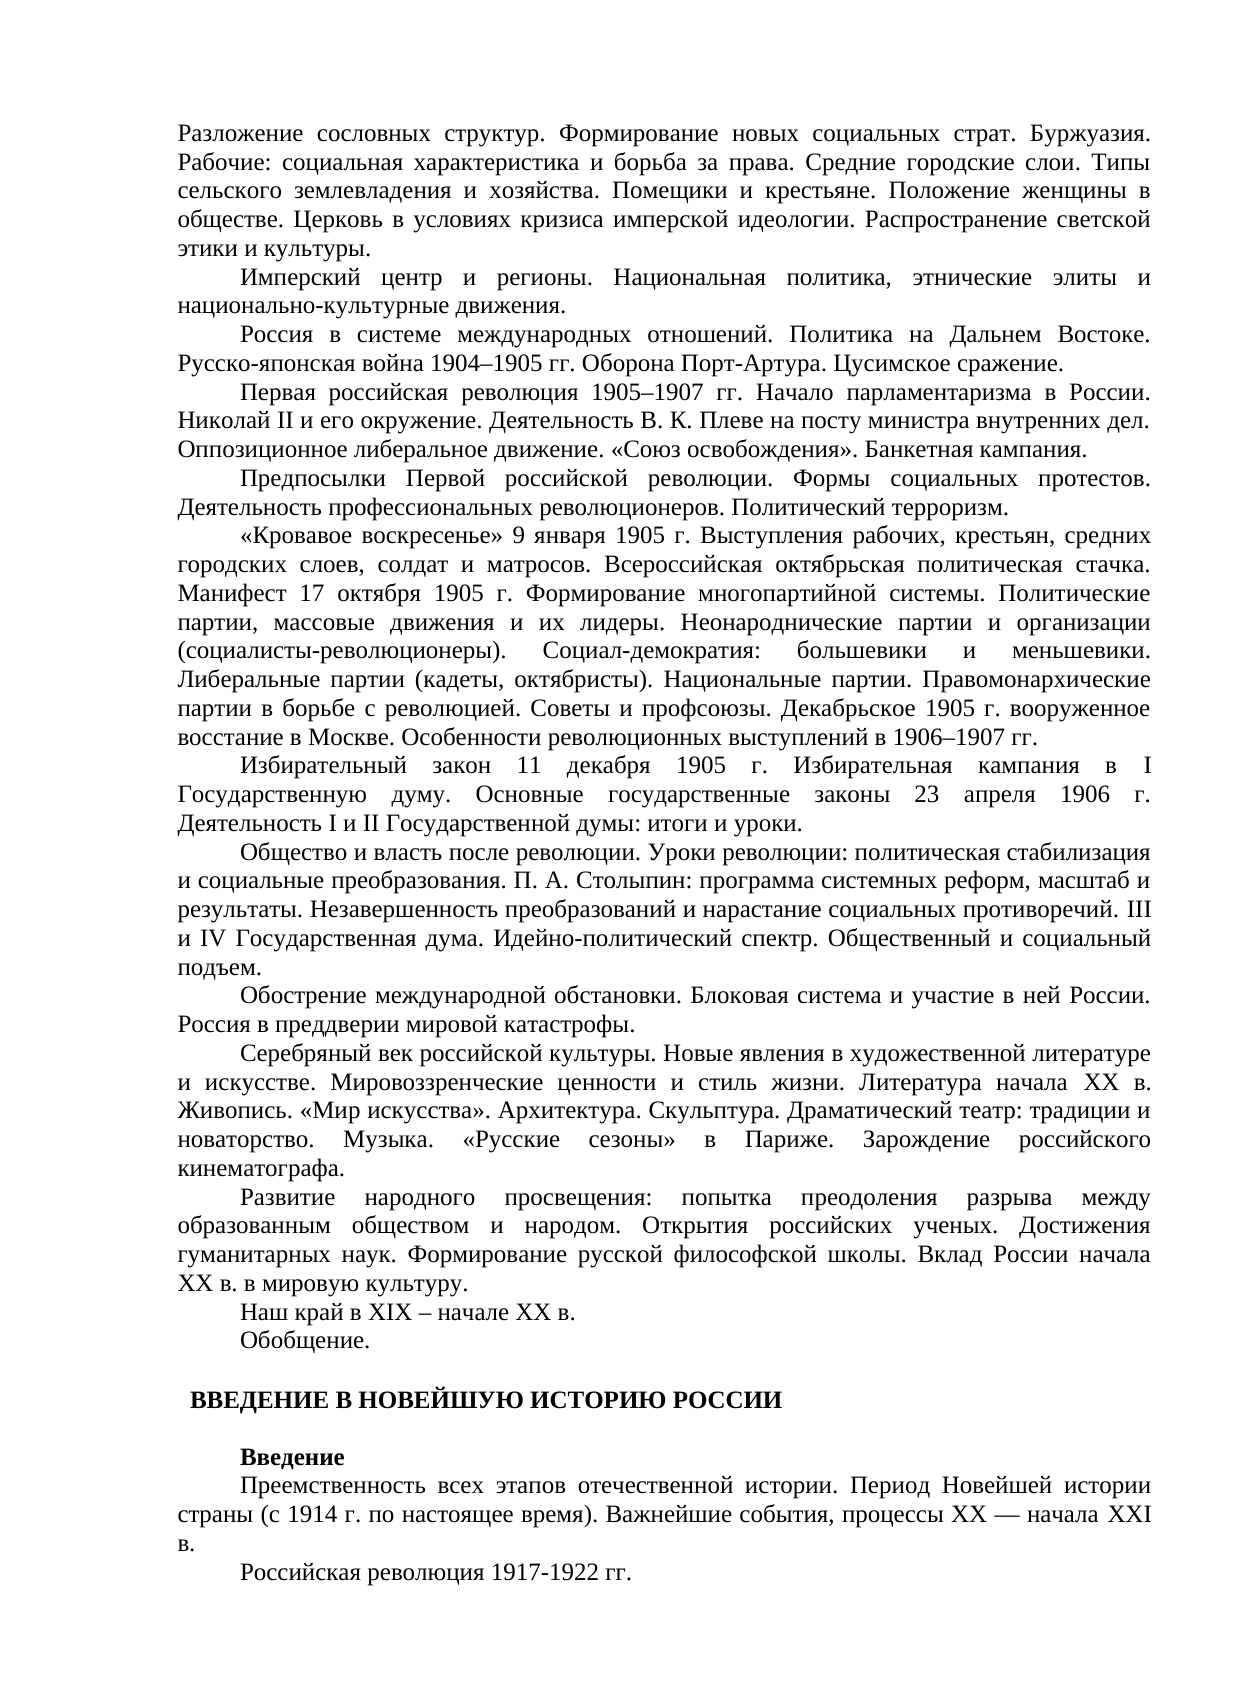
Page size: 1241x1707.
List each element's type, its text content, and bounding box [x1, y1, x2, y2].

text Наш край в XIX – начале ХХ в. [177, 1297, 1152, 1326]
text Россия в системе международных отношений. Политика на Дальнем Востоке. Русско-японская война 1904–1905 гг. Оборона Порт-Артура. Цусимское сражение. [177, 319, 1152, 377]
text Развитие народного просвещения: попытка преодоления разрыва между образованным обществом и народом. Открытия российских ученых. Достижения гуманитарных наук. Формирование русской философской школы. Вклад России начала XX в. в мировую культуру. [177, 1182, 1152, 1297]
text Серебряный век российской культуры. Новые явления в художественной литературе и искусстве. Мировоззренческие ценности и стиль жизни. Литература начала XX в. Живопись. «Мир искусства». Архитектура. Скульптура. Драматический театр: традиции и новаторство. Музыка. «Русские сезоны» в Париже. Зарождение российского кинематографа. [177, 1038, 1152, 1182]
text Предпосылки Первой российской революции. Формы социальных протестов. Деятельность профессиональных революционеров. Политический терроризм. [177, 463, 1152, 521]
text Избирательный закон 11 декабря 1905 г. Избирательная кампания в I Государственную думу. Основные государственные законы 23 апреля 1906 г. Деятельность I и II Государственной думы: итоги и уроки. [177, 751, 1152, 837]
text Первая российская революция 1905–1907 гг. Начало парламентаризма в России. Николай II и его окружение. Деятельность В. К. Плеве на посту министра внутренних дел. Оппозиционное либеральное движение. «Союз освобождения». Банкетная кампания. [177, 377, 1152, 463]
text «Кровавое воскресенье» 9 января 1905 г. Выступления рабочих, крестьян, средних городских слоев, солдат и матросов. Всероссийская октябрьская политическая стачка. Манифест 17 октября 1905 г. Формирование многопартийной системы. Политические партии, массовые движения и их лидеры. Неонароднические партии и организации (социалисты-революционеры). Социал-демократия: большевики и меньшевики. Либеральные партии (кадеты, октябристы). Национальные партии. Правомонархические партии в борьбе с революцией. Советы и профсоюзы. Декабрьское 1905 г. вооруженное восстание в Москве. Особенности революционных выступлений в 1906–1907 гг. [177, 521, 1152, 751]
text Введение [177, 1442, 1152, 1470]
text ВВЕДЕНИЕ В НОВЕЙШУЮ ИСТОРИЮ РОССИИ [190, 1385, 1152, 1414]
text Преемственность всех этапов отечественной истории. Период Новейшей истории страны (с 1914 г. по настоящее время). Важнейшие события, процессы ХХ — начала XXI в. [177, 1470, 1152, 1557]
text Имперский центр и регионы. Национальная политика, этнические элиты и национально-культурные движения. [177, 262, 1152, 319]
text Обобщение. [177, 1326, 1152, 1354]
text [177, 118, 1152, 262]
text Общество и власть после революции. Уроки революции: политическая стабилизация и социальные преобразования. П. А. Столыпин: программа системных реформ, масштаб и результаты. Незавершенность преобразований и нарастание социальных противоречий. III и IV Государственная дума. Идейно-политический спектр. Общественный и социальный подъем. [177, 837, 1152, 981]
text Российская революция 1917-1922 гг. [177, 1557, 1152, 1585]
text Обострение международной обстановки. Блоковая система и участие в ней России. Россия в преддверии мировой катастрофы. [177, 981, 1152, 1038]
